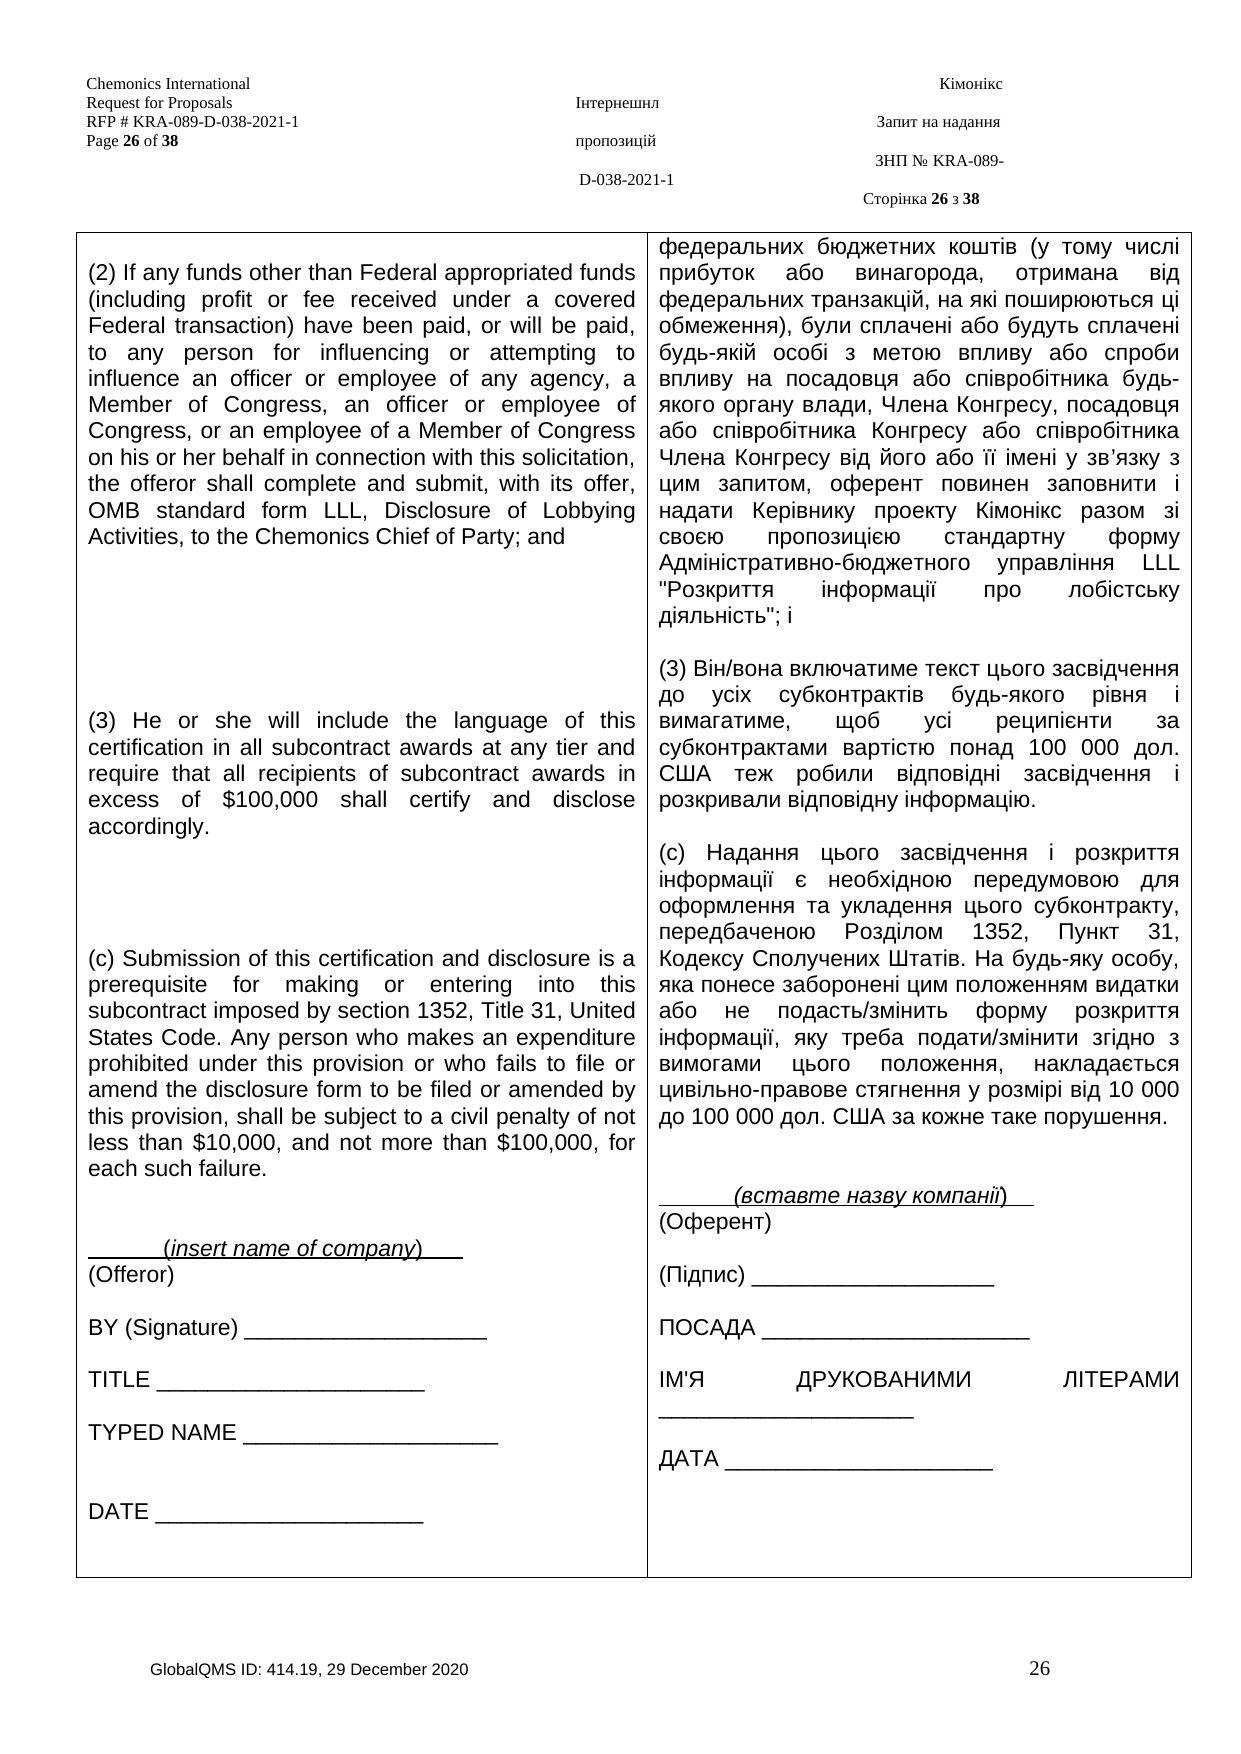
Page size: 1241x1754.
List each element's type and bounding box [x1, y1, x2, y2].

table_cell [77, 233, 647, 1577]
table_cell [648, 233, 1191, 1577]
